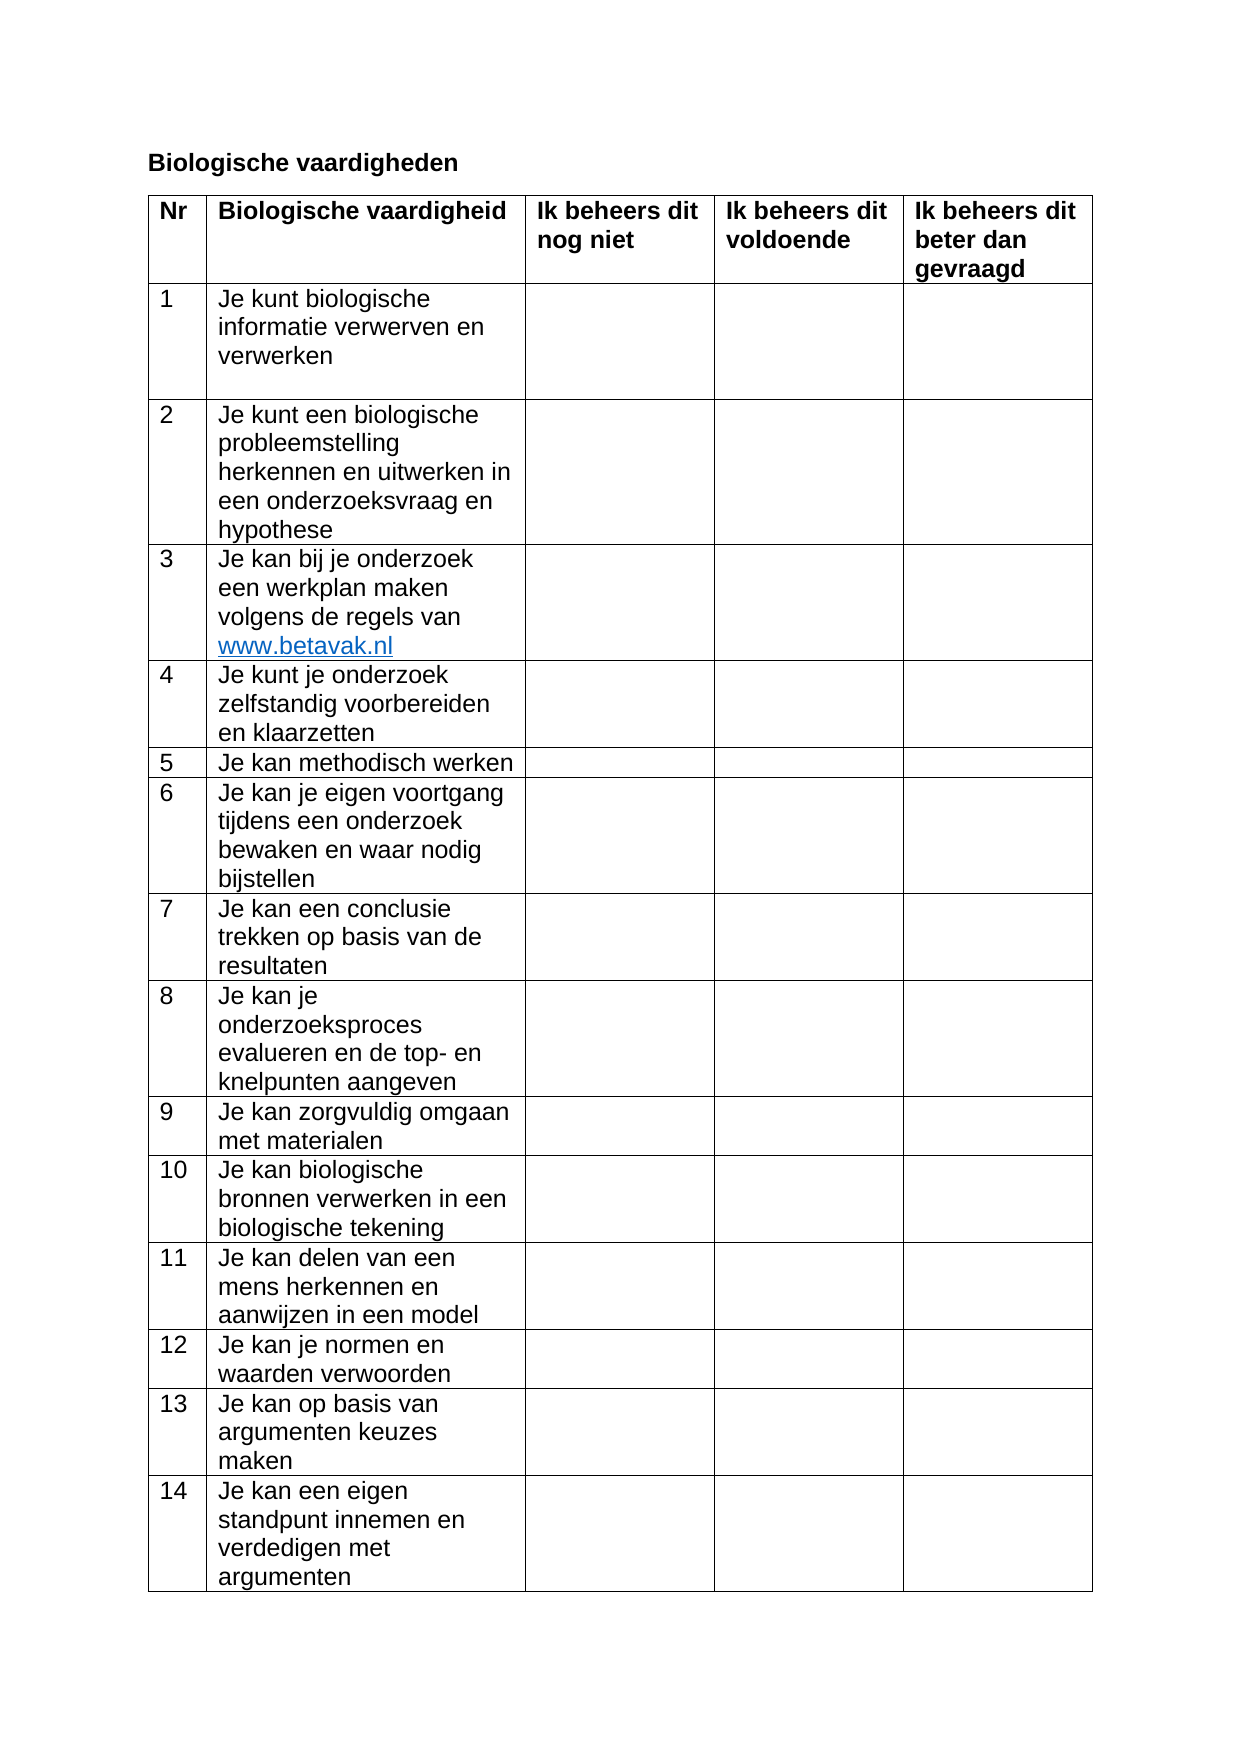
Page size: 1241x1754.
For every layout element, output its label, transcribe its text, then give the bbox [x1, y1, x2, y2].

table_cell [715, 1389, 903, 1475]
table_cell [526, 1097, 714, 1154]
table_cell 7 [149, 894, 206, 980]
table_cell 14 [149, 1476, 206, 1591]
table_cell [904, 894, 1092, 980]
table_cell [526, 1389, 714, 1475]
table_cell Je kunt een biologische probleemstelling herkennen en uitwerken in een onderzoeksvraag en hypothese [207, 400, 525, 543]
table_cell [904, 1389, 1092, 1475]
table_cell [526, 778, 714, 893]
table_cell Je kan een conclusie trekken op basis van de resultaten [207, 894, 525, 980]
table_cell [904, 284, 1092, 399]
table_header Ik beheers dit nog niet [526, 196, 714, 283]
table_cell 9 [149, 1097, 206, 1154]
table_cell Je kan je eigen voortgang tijdens een onderzoek bewaken en waar nodig bijstellen [207, 778, 525, 893]
table_cell [904, 748, 1092, 777]
table_cell 6 [149, 778, 206, 893]
table_cell [904, 400, 1092, 543]
table_cell [904, 1476, 1092, 1591]
table_cell [526, 661, 714, 747]
table_cell 11 [149, 1243, 206, 1329]
table_cell Je kunt biologische informatie verwerven en verwerken [207, 284, 525, 399]
table_cell [904, 1156, 1092, 1242]
table_cell [904, 1097, 1092, 1154]
table_cell [526, 400, 714, 543]
table_cell [904, 661, 1092, 747]
table_cell [715, 661, 903, 747]
table_cell 13 [149, 1389, 206, 1475]
table_cell Je kan biologische bronnen verwerken in een biologische tekening [207, 1156, 525, 1242]
table_cell [715, 1243, 903, 1329]
table_cell [904, 778, 1092, 893]
table_cell 4 [149, 661, 206, 747]
table_cell [904, 981, 1092, 1096]
table_cell [715, 981, 903, 1096]
table_cell Je kan delen van een mens herkennen en aanwijzen in een model [207, 1243, 525, 1329]
table_cell 8 [149, 981, 206, 1096]
table_cell [715, 284, 903, 399]
table_cell [715, 748, 903, 777]
table_header Biologische vaardigheid [207, 196, 525, 283]
table_cell [526, 894, 714, 980]
table_cell Je kan zorgvuldig omgaan met materialen [207, 1097, 525, 1154]
table_cell [904, 545, 1092, 659]
table_cell 2 [149, 400, 206, 543]
table_cell [715, 894, 903, 980]
table_cell [715, 778, 903, 893]
table_cell 12 [149, 1330, 206, 1388]
table_cell Je kan je onderzoeksproces evalueren en de top- en knelpunten aangeven [207, 981, 525, 1096]
table_cell 10 [149, 1156, 206, 1242]
table_cell [715, 545, 903, 659]
table_header Nr [149, 196, 206, 283]
table_cell Je kunt je onderzoek zelfstandig voorbereiden en klaarzetten [207, 661, 525, 747]
table_cell Je kan methodisch werken [207, 748, 525, 777]
table_cell [526, 1243, 714, 1329]
table_cell [526, 1476, 714, 1591]
table_cell 3 [149, 545, 206, 659]
table_cell Je kan bij je onderzoek een werkplan maken volgens de regels van www.betavak.nl [207, 545, 525, 659]
table_cell Je kan een eigen standpunt innemen en verdedigen met argumenten [207, 1476, 525, 1591]
table_cell [526, 748, 714, 777]
table_header Ik beheers dit voldoende [715, 196, 903, 283]
table_header Ik beheers dit beter dan gevraagd [904, 196, 1092, 283]
table_cell [715, 400, 903, 543]
table_cell 5 [149, 748, 206, 777]
table_cell [715, 1476, 903, 1591]
table_cell [904, 1330, 1092, 1388]
table_cell [526, 284, 714, 399]
table_cell [715, 1156, 903, 1242]
table_cell [904, 1243, 1092, 1329]
table_cell [526, 981, 714, 1096]
table_cell [526, 1330, 714, 1388]
table_cell 1 [149, 284, 206, 399]
table_cell [715, 1330, 903, 1388]
table_cell [715, 1097, 903, 1154]
table_cell [526, 1156, 714, 1242]
table_cell Je kan je normen en waarden verwoorden [207, 1330, 525, 1388]
table_cell Je kan op basis van argumenten keuzes maken [207, 1389, 525, 1475]
text Biologische vaardigheden [148, 148, 1093, 176]
table_cell [526, 545, 714, 659]
